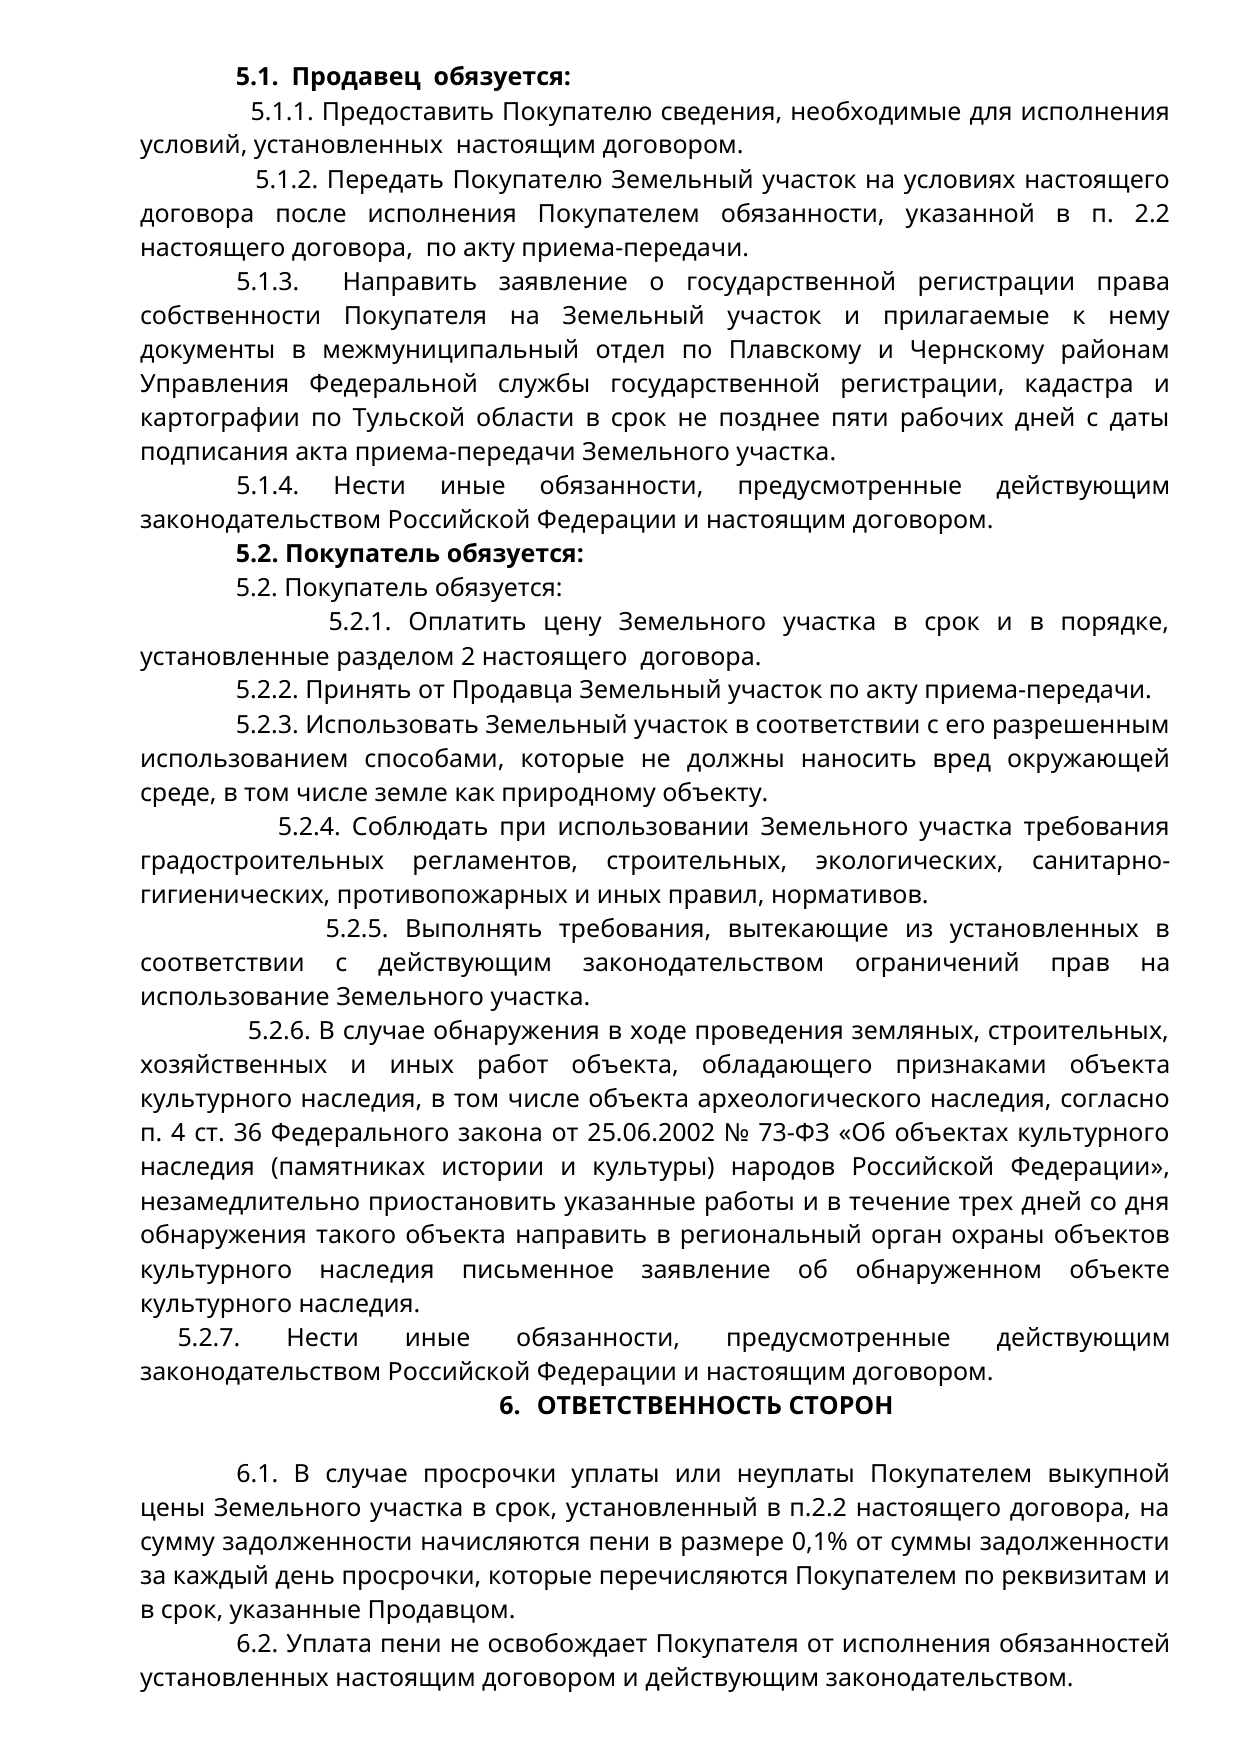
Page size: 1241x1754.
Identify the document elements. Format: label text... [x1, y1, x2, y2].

text 5.2.4. Соблюдать при использовании Земельного участка требования градостроительных регламентов, строительных, экологических, санитарно-гигиенических, противопожарных и иных правил, нормативов. [140, 808, 1171, 911]
text 5.2. Покупатель обязуется: [140, 536, 1171, 570]
text 5.2.1. Оплатить цену Земельного участка в срок и в порядке, установленные разделом 2 настоящего договора. [140, 604, 1171, 672]
text 5.2.3. Использовать Земельный участок в соответствии с его разрешенным использованием способами, которые не должны наносить вред окружающей среде, в том числе земле как природному объекту. [140, 706, 1171, 808]
list ОТВЕТСТВЕННОСТЬ СТОРОН [222, 1387, 1171, 1422]
text 6.2. Уплата пени не освобождает Покупателя от исполнения обязанностей установленных настоящим договором и действующим законодательством. [140, 1626, 1171, 1694]
text 5.1. Продавец обязуется: [140, 59, 1171, 93]
text 5.1.1. Предоставить Покупателю сведения, необходимые для исполнения условий, установленных настоящим договором. [140, 93, 1171, 161]
text 5.2.7. Нести иные обязанности, предусмотренные действующим законодательством Российской Федерации и настоящим договором. [140, 1319, 1171, 1387]
text 5.1.3. Направить заявление о государственной регистрации права собственности Покупателя на Земельный участок и прилагаемые к нему документы в межмуниципальный отдел по Плавскому и Чернскому районам Управления Федеральной службы государственной регистрации, кадастра и картографии по Тульской области в срок не позднее пяти рабочих дней с даты подписания акта приема-передачи Земельного участка. [140, 263, 1171, 468]
text 5.1.2. Передать Покупателю Земельный участок на условиях настоящего договора после исполнения Покупателем обязанности, указанной в п. 2.2 настоящего договора, по акту приема-передачи. [140, 161, 1171, 263]
text 6.1. В случае просрочки уплаты или неуплаты Покупателем выкупной цены Земельного участка в срок, установленный в п.2.2 настоящего договора, на сумму задолженности начисляются пени в размере 0,1% от суммы задолженности за каждый день просрочки, которые перечисляются Покупателем по реквизитам и в срок, указанные Продавцом. [140, 1456, 1171, 1626]
text 5.2.5. Выполнять требования, вытекающие из установленных в соответствии с действующим законодательством ограничений прав на использование Земельного участка. [140, 911, 1171, 1013]
text 5.2.2. Принять от Продавца Земельный участок по акту приема-передачи. [140, 672, 1171, 706]
text 5.1.4. Нести иные обязанности, предусмотренные действующим законодательством Российской Федерации и настоящим договором. [140, 468, 1171, 536]
text 5.2. Покупатель обязуется: [140, 570, 1171, 604]
text 5.2.6. В случае обнаружения в ходе проведения земляных, строительных, хозяйственных и иных работ объекта, обладающего признаками объекта культурного наследия, в том числе объекта археологического наследия, согласно п. 4 ст. 36 Федерального закона от 25.06.2002 № 73-ФЗ «Об объектах культурного наследия (памятниках истории и культуры) народов Российской Федерации», незамедлительно приостановить указанные работы и в течение трех дней со дня обнаружения такого объекта направить в региональный орган охраны объектов культурного наследия письменное заявление об обнаруженном объекте культурного наследия. [140, 1013, 1171, 1319]
